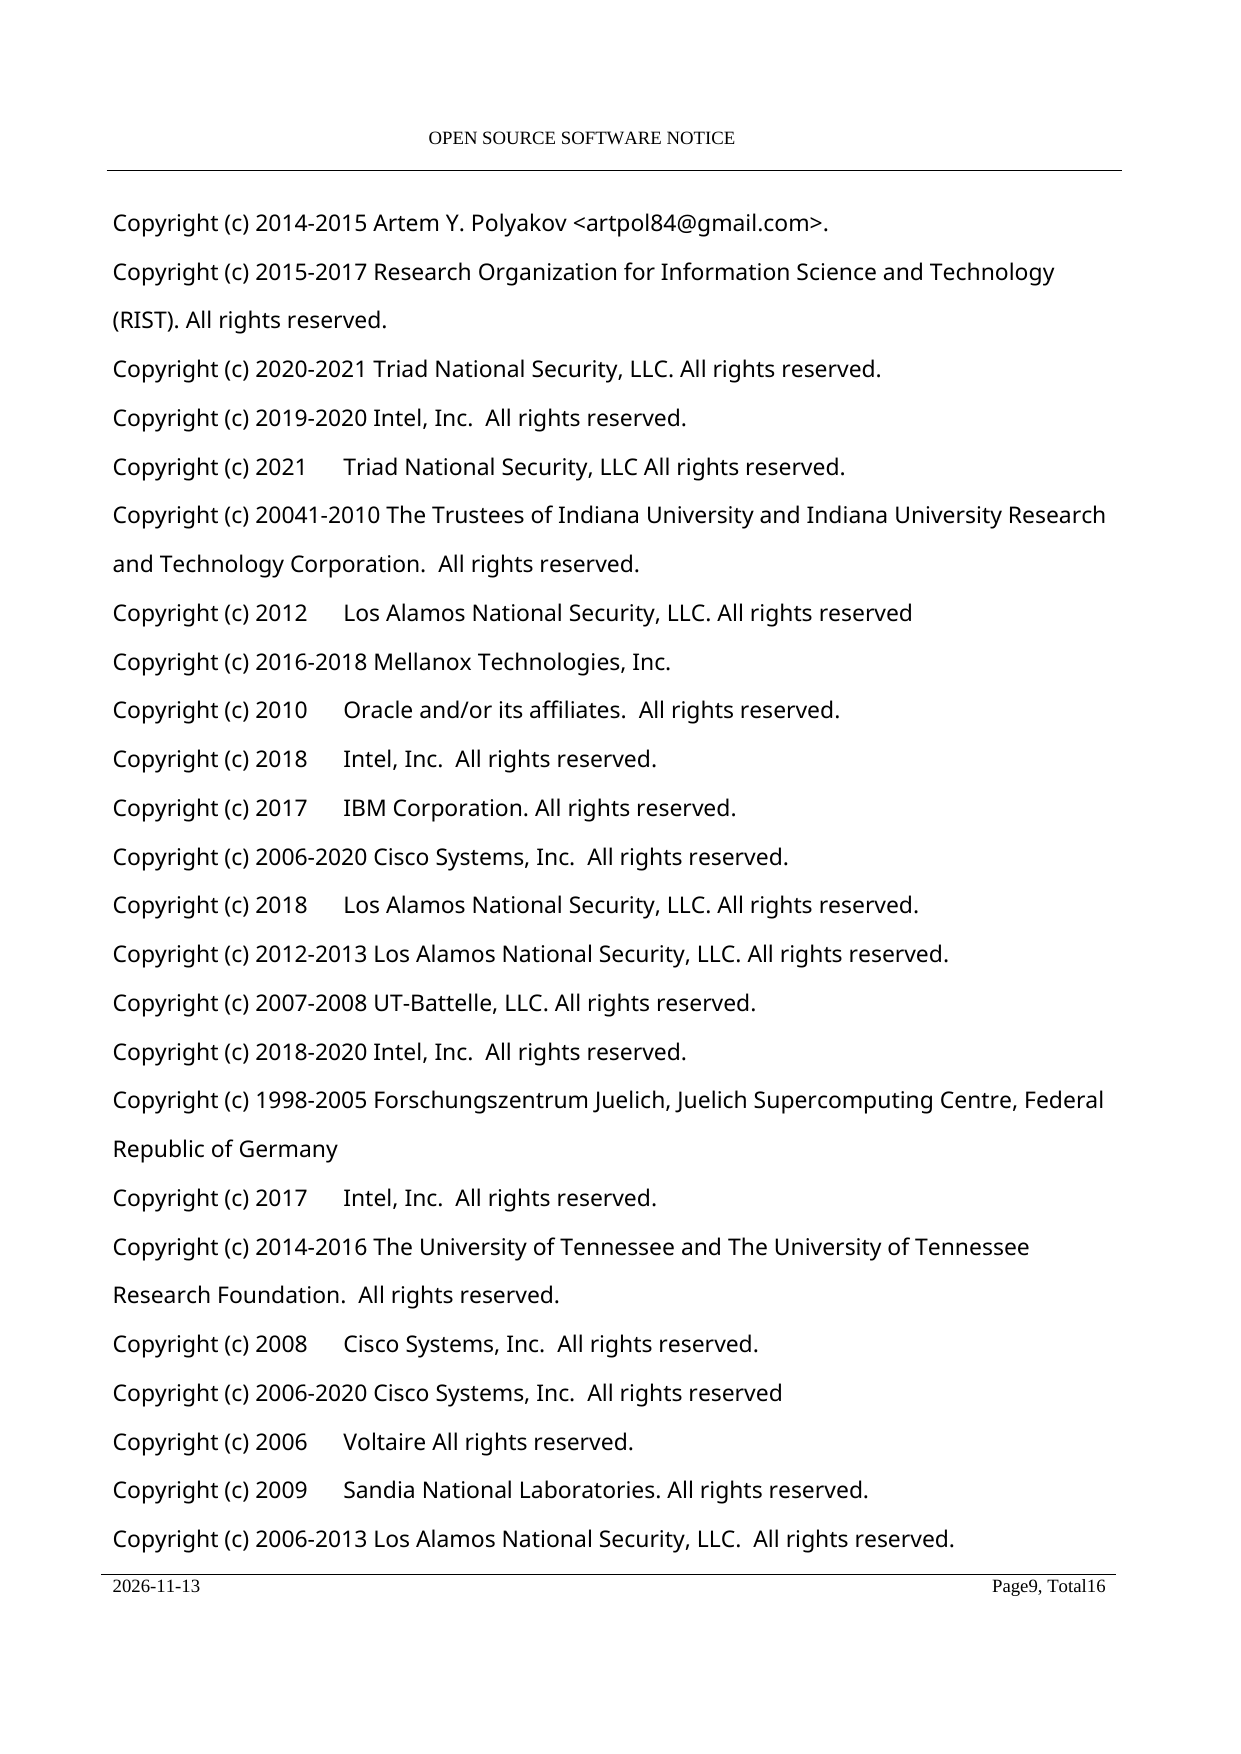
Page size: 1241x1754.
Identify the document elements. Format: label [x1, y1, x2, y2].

text [112, 206, 1128, 1555]
